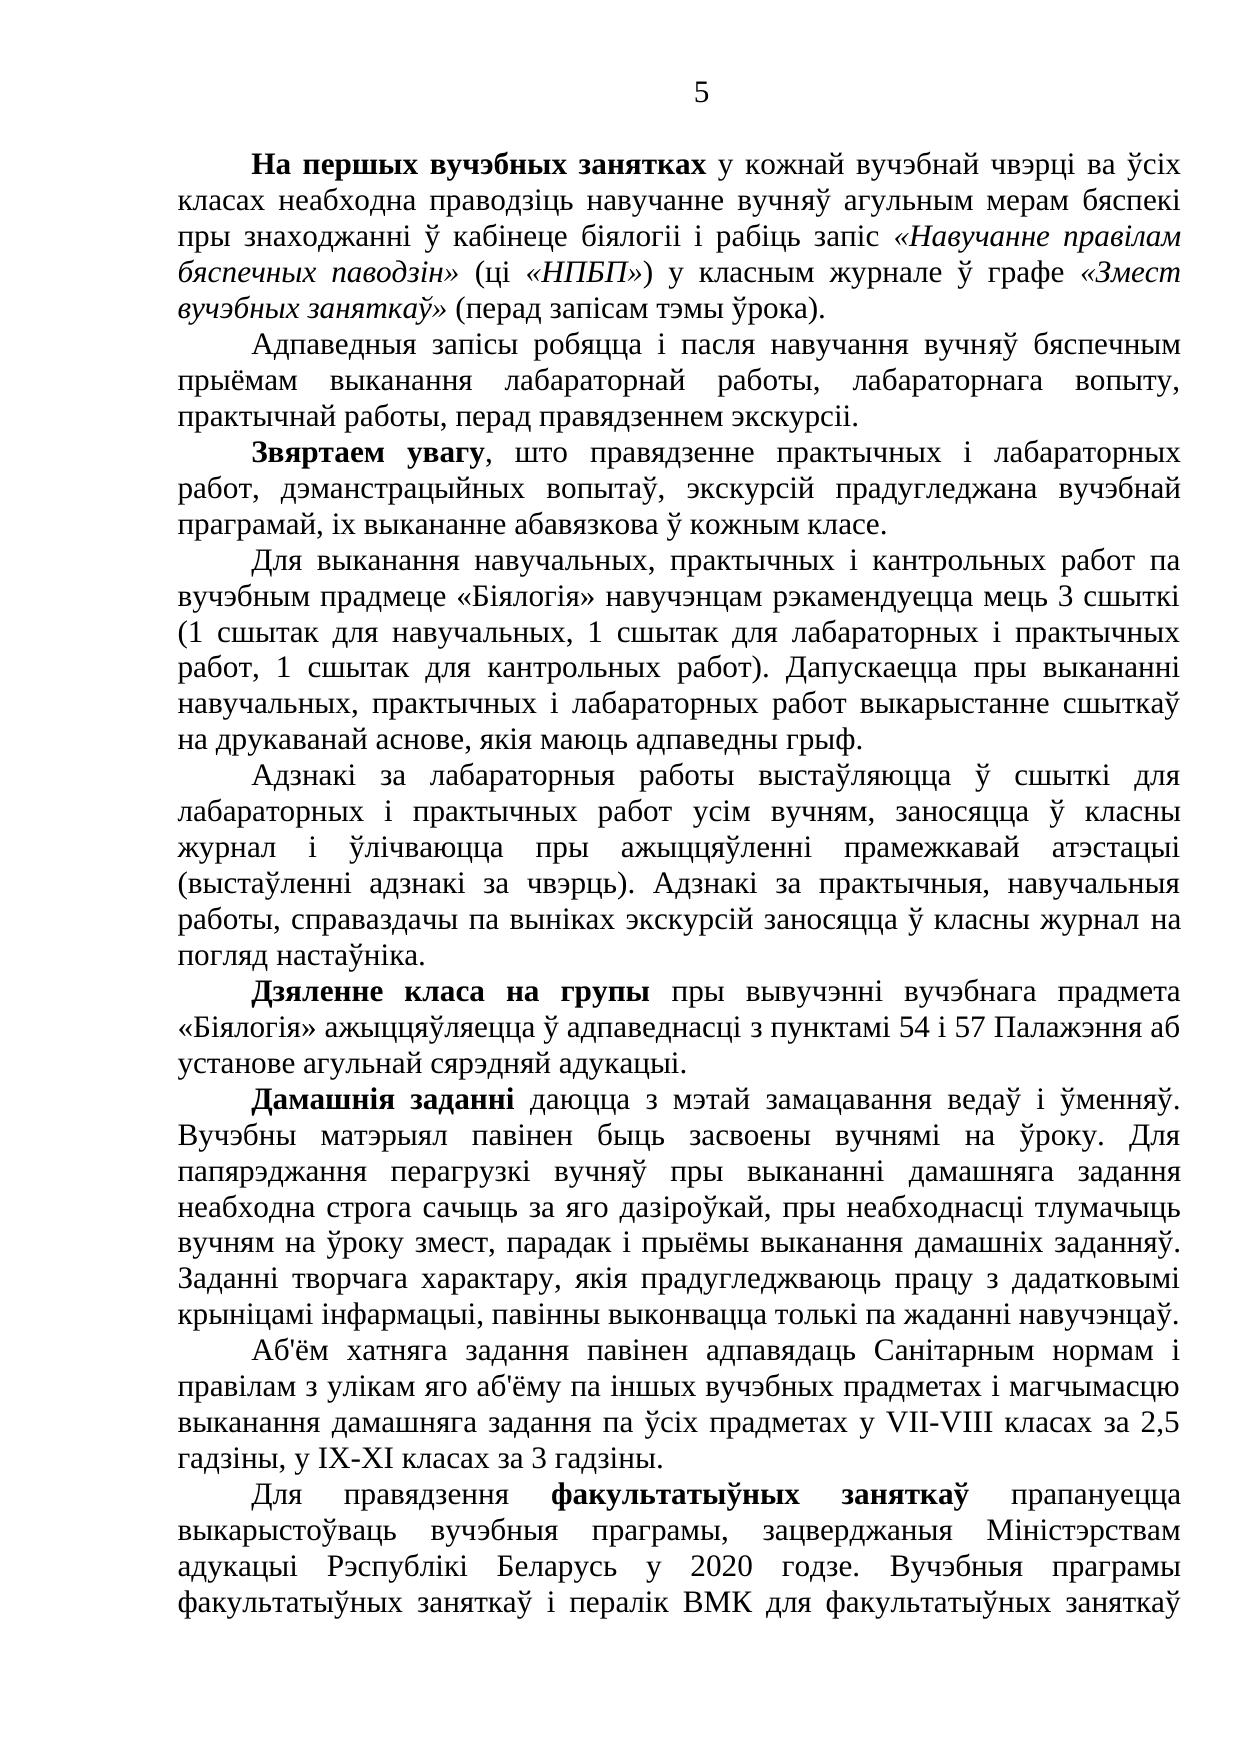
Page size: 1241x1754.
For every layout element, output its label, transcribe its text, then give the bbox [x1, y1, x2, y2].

text Аб'ём хатняга задання павінен адпавядаць Санітарным нормам і правілам з улікам яго аб'ёму па іншых вучэбных прадметах і магчымасцю выканання дамашняга задання па ўсіх прадметах у VII-VIII класах за 2,5 гадзіны, у IX-XI класах за 3 гадзіны. [177, 1332, 1181, 1475]
text Дзяленне класа на групы пры вывучэнні вучэбнага прадмета «Біялогія» ажыццяўляецца ў адпаведнасці з пунктамі 54 і 57 Палажэння аб установе агульнай сярэдняй адукацыі. [177, 972, 1181, 1080]
text Звяртаем увагу, што правядзенне практычных і лабараторных работ, дэманстрацыйных вопытаў, экскурсій прадугледжана вучэбнай праграмай, іх выкананне абавязкова ў кожным класе. [177, 433, 1181, 541]
text Адзнакі за лабараторныя работы выстаўляюцца ў сшыткі для лабараторных і практычных работ усім вучням, заносяцца ў класны журнал і ўлічваюцца пры ажыццяўленні прамежкавай атэстацыі (выстаўленні адзнакі за чвэрць). Адзнакі за практычныя, навучальныя работы, справаздачы па выніках экскурсій заносяцца ў класны журнал на погляд настаўніка. [177, 757, 1181, 972]
text Адпаведныя запісы робяцца і пасля навучання вучняў бяспечным прыёмам выканання лабараторнай работы, лабараторнага вопыту, практычнай работы, перад правядзеннем экскурсіі. [177, 325, 1181, 433]
text На першых вучэбных занятках у кожнай вучэбнай чвэрці ва ўсіх класах неабходна праводзіць навучанне вучняў агульным мерам бяспекі пры знаходжанні ў кабінеце біялогіі і рабіць запіс «Навучанне правілам бяспечных паводзін» (ці «НПБП») у класным журнале ў графе «Змест вучэбных заняткаў» (перад запісам тэмы ўрока). [177, 146, 1181, 325]
text Дамашнія заданні даюцца з мэтай замацавання ведаў і ўменняў. Вучэбны матэрыял павінен быць засвоены вучнямі на ўроку. Для папярэджання перагрузкі вучняў пры выкананні дамашняга задання неабходна строга сачыць за яго дазіроўкай, пры неабходнасці тлумачыць вучням на ўроку змест, парадак і прыёмы выканання дамашніх заданняў. Заданні творчага характару, якія прадугледжваюць працу з дадатковымі крыніцамі інфармацыі, павінны выконвацца толькі па жаданні навучэнцаў. [177, 1080, 1181, 1332]
text Для выканання навучальных, практычных і кантрольных работ па вучэбным прадмеце «Біялогія» навучэнцам рэкамендуецца мець 3 сшыткі (1 сшытак для навучальных, 1 сшытак для лабараторных і практычных работ, 1 сшытак для кантрольных работ). Дапускаецца пры выкананні навучальных, практычных і лабараторных работ выкарыстанне сшыткаў на друкаванай аснове, якія маюць адпаведны грыф. [177, 541, 1181, 757]
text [177, 1475, 1181, 1619]
